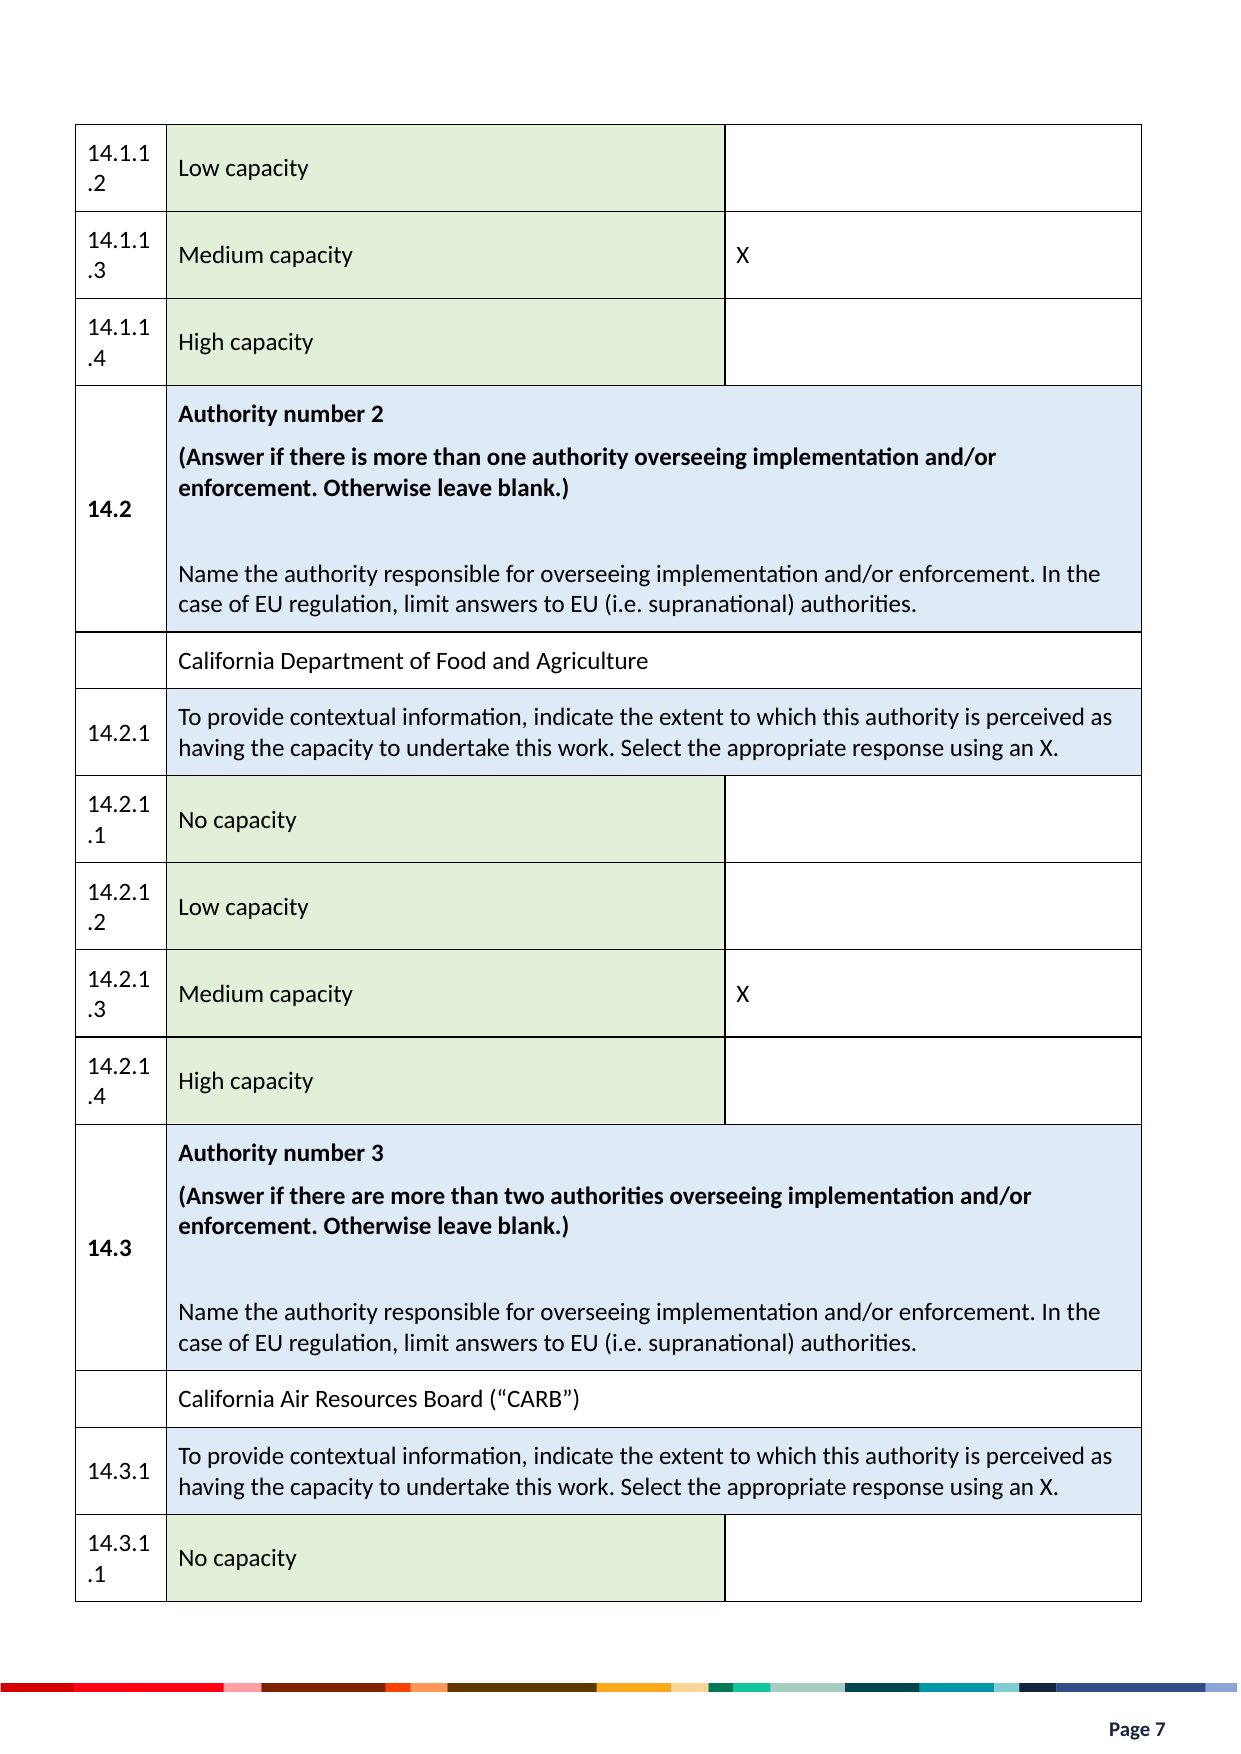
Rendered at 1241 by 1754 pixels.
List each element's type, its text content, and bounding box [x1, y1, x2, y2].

table_cell 14.3.1.1 [76, 1515, 166, 1601]
table_cell 14.1.1.2 [76, 125, 166, 211]
table_cell 14.3.1 [76, 1428, 166, 1514]
table_cell No capacity [167, 1515, 724, 1601]
table_cell [726, 863, 1141, 949]
table_cell To provide contextual information, indicate the extent to which this authority is perceived as having the capacity to undertake this work. Select the appropriate response using an X. [167, 689, 1141, 775]
table_cell X [726, 212, 1141, 298]
table_cell [76, 1371, 166, 1427]
table_cell [726, 1515, 1141, 1601]
table_cell 14.2.1.2 [76, 863, 166, 949]
table_cell [726, 299, 1141, 385]
table_cell 14.3 [76, 1125, 166, 1370]
table_cell Authority number 3 (Answer if there are more than two authorities overseeing implementation and/or enforcement. Otherwise leave blank.) Name the authority responsible for overseeing implementation and/or enforcement. In the case of EU regulation, limit answers to EU (i.e. supranational) authorities. [167, 1125, 1141, 1370]
table_cell [726, 1038, 1141, 1123]
table_cell To provide contextual information, indicate the extent to which this authority is perceived as having the capacity to undertake this work. Select the appropriate response using an X. [167, 1428, 1141, 1514]
table_cell 14.2.1.1 [76, 776, 166, 862]
table_cell 14.2.1.3 [76, 950, 166, 1036]
table_cell California Department of Food and Agriculture [167, 633, 1141, 688]
table_cell Authority number 2 (Answer if there is more than one authority overseeing implementation and/or enforcement. Otherwise leave blank.) Name the authority responsible for overseeing implementation and/or enforcement. In the case of EU regulation, limit answers to EU (i.e. supranational) authorities. [167, 386, 1141, 631]
table_cell 14.2.1 [76, 689, 166, 775]
table_cell 14.1.1.4 [76, 299, 166, 385]
table_cell Low capacity [167, 863, 724, 949]
table_cell X [726, 950, 1141, 1036]
table_cell [726, 125, 1141, 211]
table_cell High capacity [167, 299, 724, 385]
table_cell Medium capacity [167, 950, 724, 1036]
table_cell High capacity [167, 1038, 724, 1123]
table_cell Medium capacity [167, 212, 724, 298]
table_cell 14.2 [76, 386, 166, 631]
table_cell 14.1.1.3 [76, 212, 166, 298]
picture [0, 1683, 1236, 1692]
table_cell [76, 633, 166, 688]
table_cell No capacity [167, 776, 724, 862]
table_cell [726, 776, 1141, 862]
table_cell 14.2.1.4 [76, 1038, 166, 1123]
table_cell California Air Resources Board (“CARB”) [167, 1371, 1141, 1427]
table_cell Low capacity [167, 125, 724, 211]
